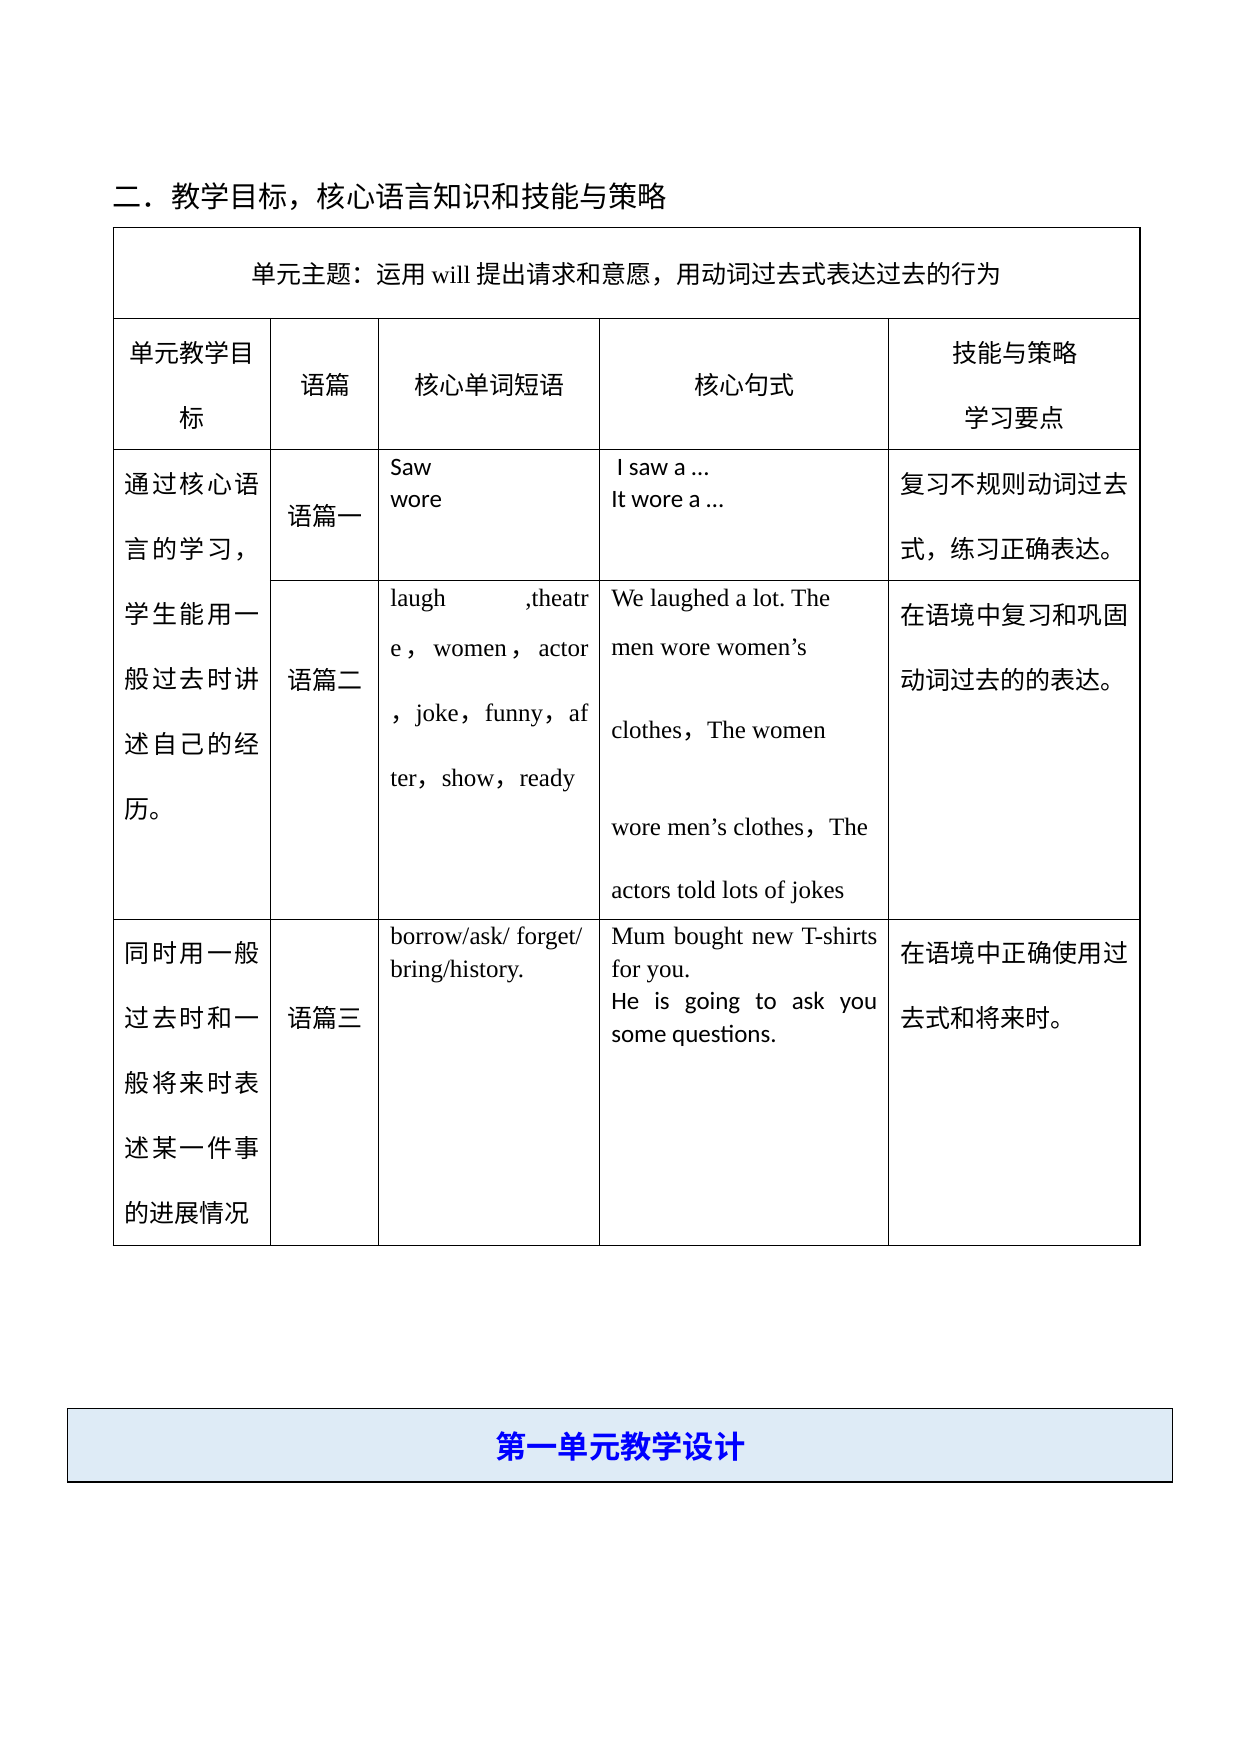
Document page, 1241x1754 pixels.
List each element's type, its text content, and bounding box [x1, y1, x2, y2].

table_cell 核心单词短语 [379, 319, 599, 449]
table_cell 语篇一 [271, 450, 378, 580]
table_cell 核心句式 [600, 319, 888, 449]
table_cell Saw wore [379, 450, 599, 580]
table_cell 技能与策略 学习要点 [889, 319, 1139, 449]
table_cell 在语境中正确使用过去式和将来时。 [889, 920, 1139, 1244]
text 二．教学目标，核心语言知识和技能与策略 [112, 162, 1128, 227]
table_cell 语篇二 [271, 581, 378, 918]
table_cell 复习不规则动词过去式，练习正确表达。 [889, 450, 1139, 580]
table_cell 单元教学目标 [114, 319, 270, 449]
table_cell 通过核心语言的学习，学生能用一般过去时讲述自己的经历。 [114, 450, 270, 918]
table_cell We laughed a lot. The men wore women’s clothes，The women wore men’s clothes，The actors told lots of jokes [600, 581, 888, 918]
table_cell 语篇 [271, 319, 378, 449]
table_cell Mum bought new T-shirts for you. He is going to ask you some questions. [600, 920, 888, 1244]
table_cell laugh ,theatre，women，actor，joke，funny，after，show，ready [379, 581, 599, 918]
table_cell 同时用一般过去时和一般将来时表述某一件事的进展情况 [114, 920, 270, 1244]
table_cell borrow/ask/ forget/bring/history. [379, 920, 599, 1244]
table_cell 在语境中复习和巩固动词过去的的表达。 [889, 581, 1139, 918]
table_header 第一单元教学设计 [68, 1409, 1172, 1481]
table_header 单元主题：运用will 提出请求和意愿，用动词过去式表达过去的行为 [114, 228, 1139, 318]
table_cell 语篇三 [271, 920, 378, 1244]
table_cell I saw a … It wore a … [600, 450, 888, 580]
